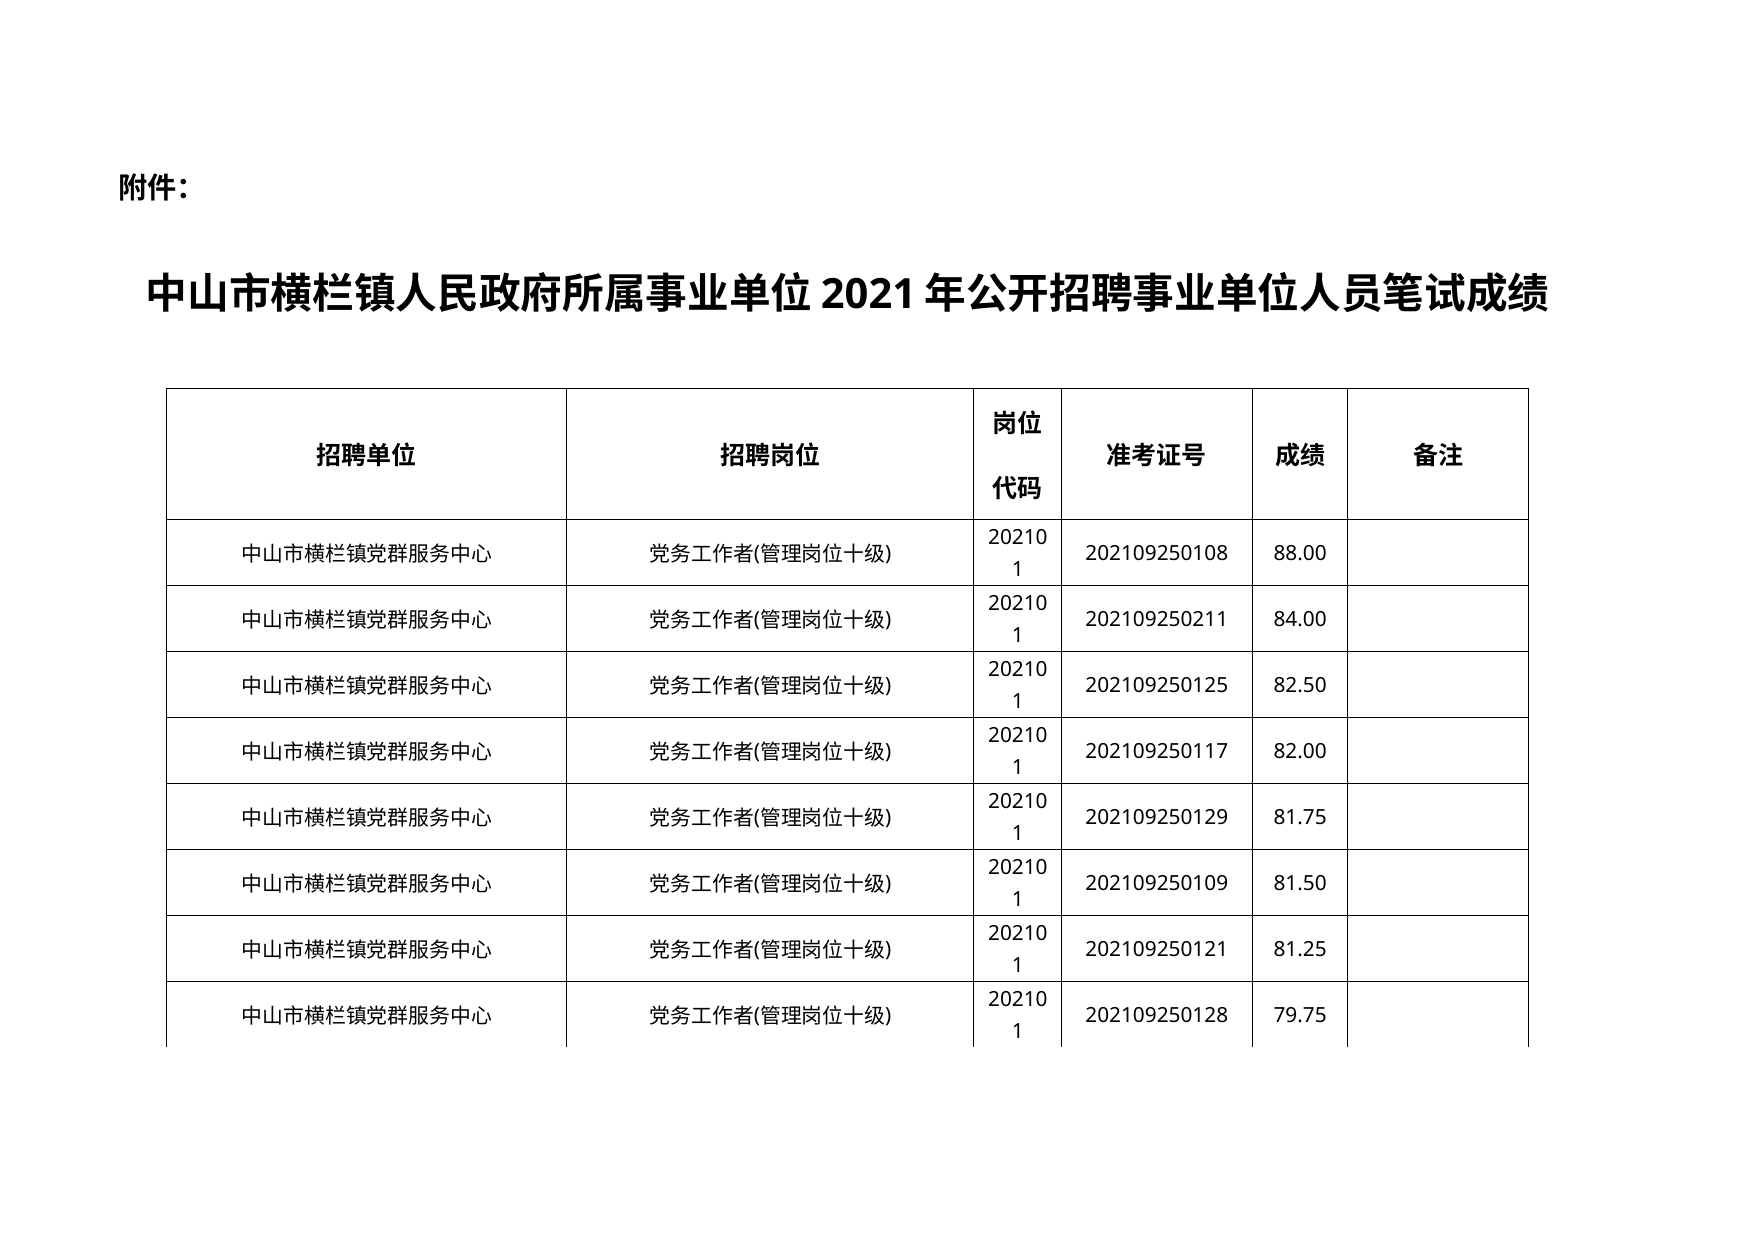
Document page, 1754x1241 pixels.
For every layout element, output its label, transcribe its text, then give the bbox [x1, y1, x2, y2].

table_cell 202101 [974, 652, 1061, 717]
table_cell 202109250121 [1062, 916, 1252, 981]
table_cell 202109250108 [1062, 520, 1252, 585]
table_header 岗位代码 [974, 389, 1061, 519]
table_cell 党务工作者(管理岗位十级) [567, 784, 973, 849]
table_cell 202101 [974, 718, 1061, 783]
table_cell 84.00 [1253, 586, 1347, 651]
table_header 招聘岗位 [567, 389, 973, 519]
table_cell 党务工作者(管理岗位十级) [567, 850, 973, 915]
table_cell 党务工作者(管理岗位十级) [567, 916, 973, 981]
table_cell [1348, 586, 1528, 651]
table_cell [1348, 982, 1528, 1047]
table_cell 党务工作者(管理岗位十级) [567, 586, 973, 651]
table_cell 202109250109 [1062, 850, 1252, 915]
table_cell 202109250211 [1062, 586, 1252, 651]
table_cell 中山市横栏镇党群服务中心 [167, 652, 566, 717]
table_cell [1348, 850, 1528, 915]
table_cell 中山市横栏镇党群服务中心 [167, 850, 566, 915]
table_cell 202109250129 [1062, 784, 1252, 849]
table_cell 202101 [974, 916, 1061, 981]
table_cell [1348, 916, 1528, 981]
table_cell 202101 [974, 586, 1061, 651]
table_header 准考证号 [1062, 389, 1252, 519]
table_header 成绩 [1253, 389, 1347, 519]
table_cell 党务工作者(管理岗位十级) [567, 982, 973, 1047]
table_cell 88.00 [1253, 520, 1347, 585]
table_cell 中山市横栏镇党群服务中心 [167, 784, 566, 849]
table_cell 202109250128 [1062, 982, 1252, 1047]
table_cell 党务工作者(管理岗位十级) [567, 652, 973, 717]
table_cell 党务工作者(管理岗位十级) [567, 520, 973, 585]
table_cell 82.00 [1253, 718, 1347, 783]
table_cell 中山市横栏镇党群服务中心 [167, 718, 566, 783]
table_cell 202101 [974, 784, 1061, 849]
table_cell [1348, 652, 1528, 717]
table_cell 中山市横栏镇党群服务中心 [167, 916, 566, 981]
text 中山市横栏镇人民政府所属事业单位2021年公开招聘事业单位人员笔试成绩 [118, 258, 1577, 323]
table_cell 79.75 [1253, 982, 1347, 1047]
table_cell 中山市横栏镇党群服务中心 [167, 982, 566, 1047]
table_cell 81.25 [1253, 916, 1347, 981]
table_cell [1348, 520, 1528, 585]
table_header 备注 [1348, 389, 1528, 519]
table_cell 81.75 [1253, 784, 1347, 849]
table_cell 中山市横栏镇党群服务中心 [167, 520, 566, 585]
table_cell 81.50 [1253, 850, 1347, 915]
text 附件： [118, 165, 1577, 207]
table_cell 中山市横栏镇党群服务中心 [167, 586, 566, 651]
table_cell 202101 [974, 982, 1061, 1047]
table_cell 202101 [974, 520, 1061, 585]
table_cell 党务工作者(管理岗位十级) [567, 718, 973, 783]
table_cell 202109250125 [1062, 652, 1252, 717]
table_cell 202109250117 [1062, 718, 1252, 783]
table_cell [1348, 784, 1528, 849]
table_cell 202101 [974, 850, 1061, 915]
table_cell [1348, 718, 1528, 783]
table_header 招聘单位 [167, 389, 566, 519]
table_cell 82.50 [1253, 652, 1347, 717]
